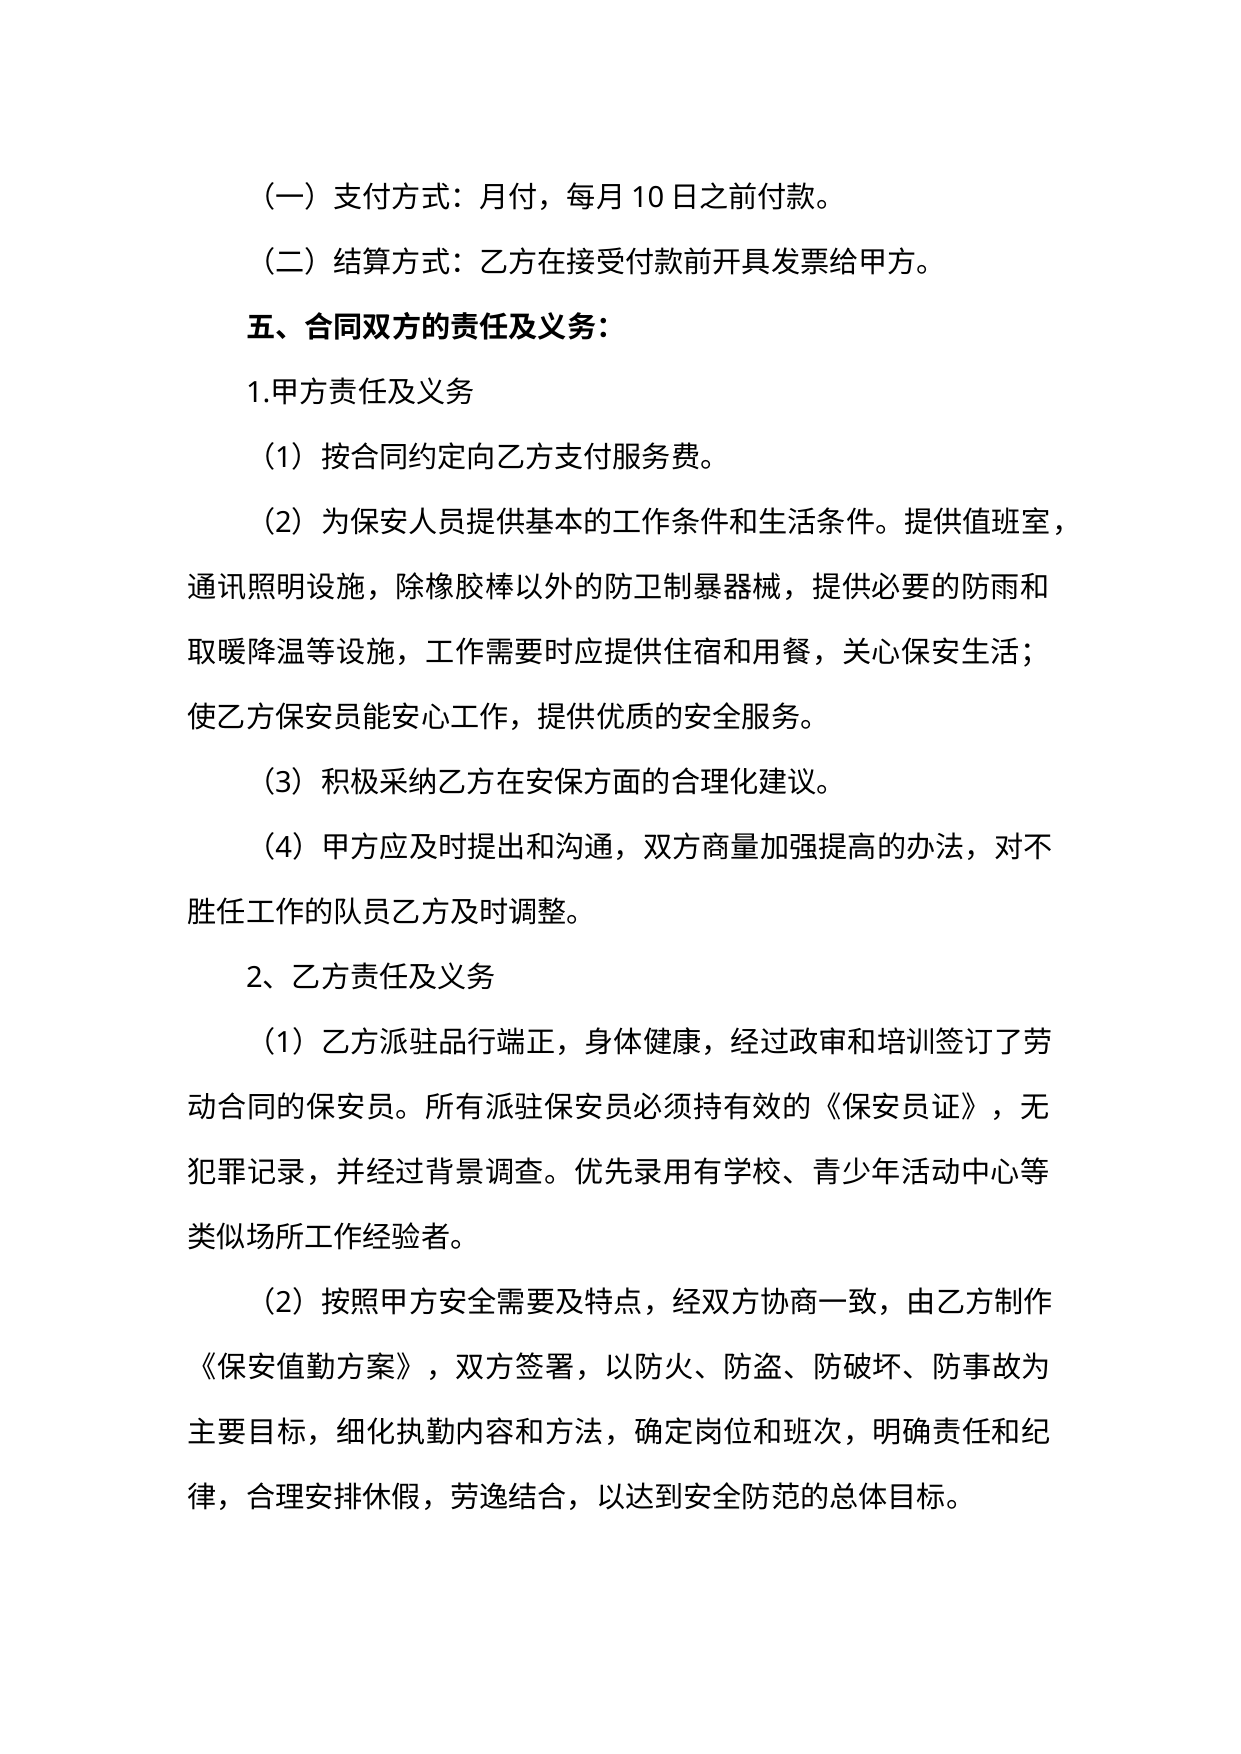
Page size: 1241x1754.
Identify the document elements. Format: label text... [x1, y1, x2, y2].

text （2）为保安人员提供基本的工作条件和生活条件。提供值班室，通讯照明设施，除橡胶棒以外的防卫制暴器械，提供必要的防雨和取暖降温等设施，工作需要时应提供住宿和用餐，关心保安生活；使乙方保安员能安心工作，提供优质的安全服务。 [187, 487, 1053, 747]
text （1）按合同约定向乙方支付服务费。 [187, 422, 1053, 487]
text （一）支付方式：月付，每月10日之前付款。 [187, 162, 1053, 227]
text （2）按照甲方安全需要及特点，经双方协商一致，由乙方制作《保安值勤方案》，双方签署，以防火、防盗、防破坏、防事故为主要目标，细化执勤内容和方法，确定岗位和班次，明确责任和纪律，合理安排休假，劳逸结合，以达到安全防范的总体目标。 [187, 1267, 1053, 1527]
text （1）乙方派驻品行端正，身体健康，经过政审和培训签订了劳动合同的保安员。所有派驻保安员必须持有效的《保安员证》，无犯罪记录，并经过背景调查。优先录用有学校、青少年活动中心等类似场所工作经验者。 [187, 1007, 1053, 1267]
text （4）甲方应及时提出和沟通，双方商量加强提高的办法，对不胜任工作的队员乙方及时调整。 [187, 812, 1053, 942]
text 1.甲方责任及义务 [187, 357, 1053, 422]
text （3）积极采纳乙方在安保方面的合理化建议。 [187, 747, 1053, 812]
text 五、合同双方的责任及义务： [187, 292, 1053, 357]
text （二）结算方式：乙方在接受付款前开具发票给甲方。 [187, 227, 1053, 292]
text 2、乙方责任及义务 [187, 942, 1053, 1007]
